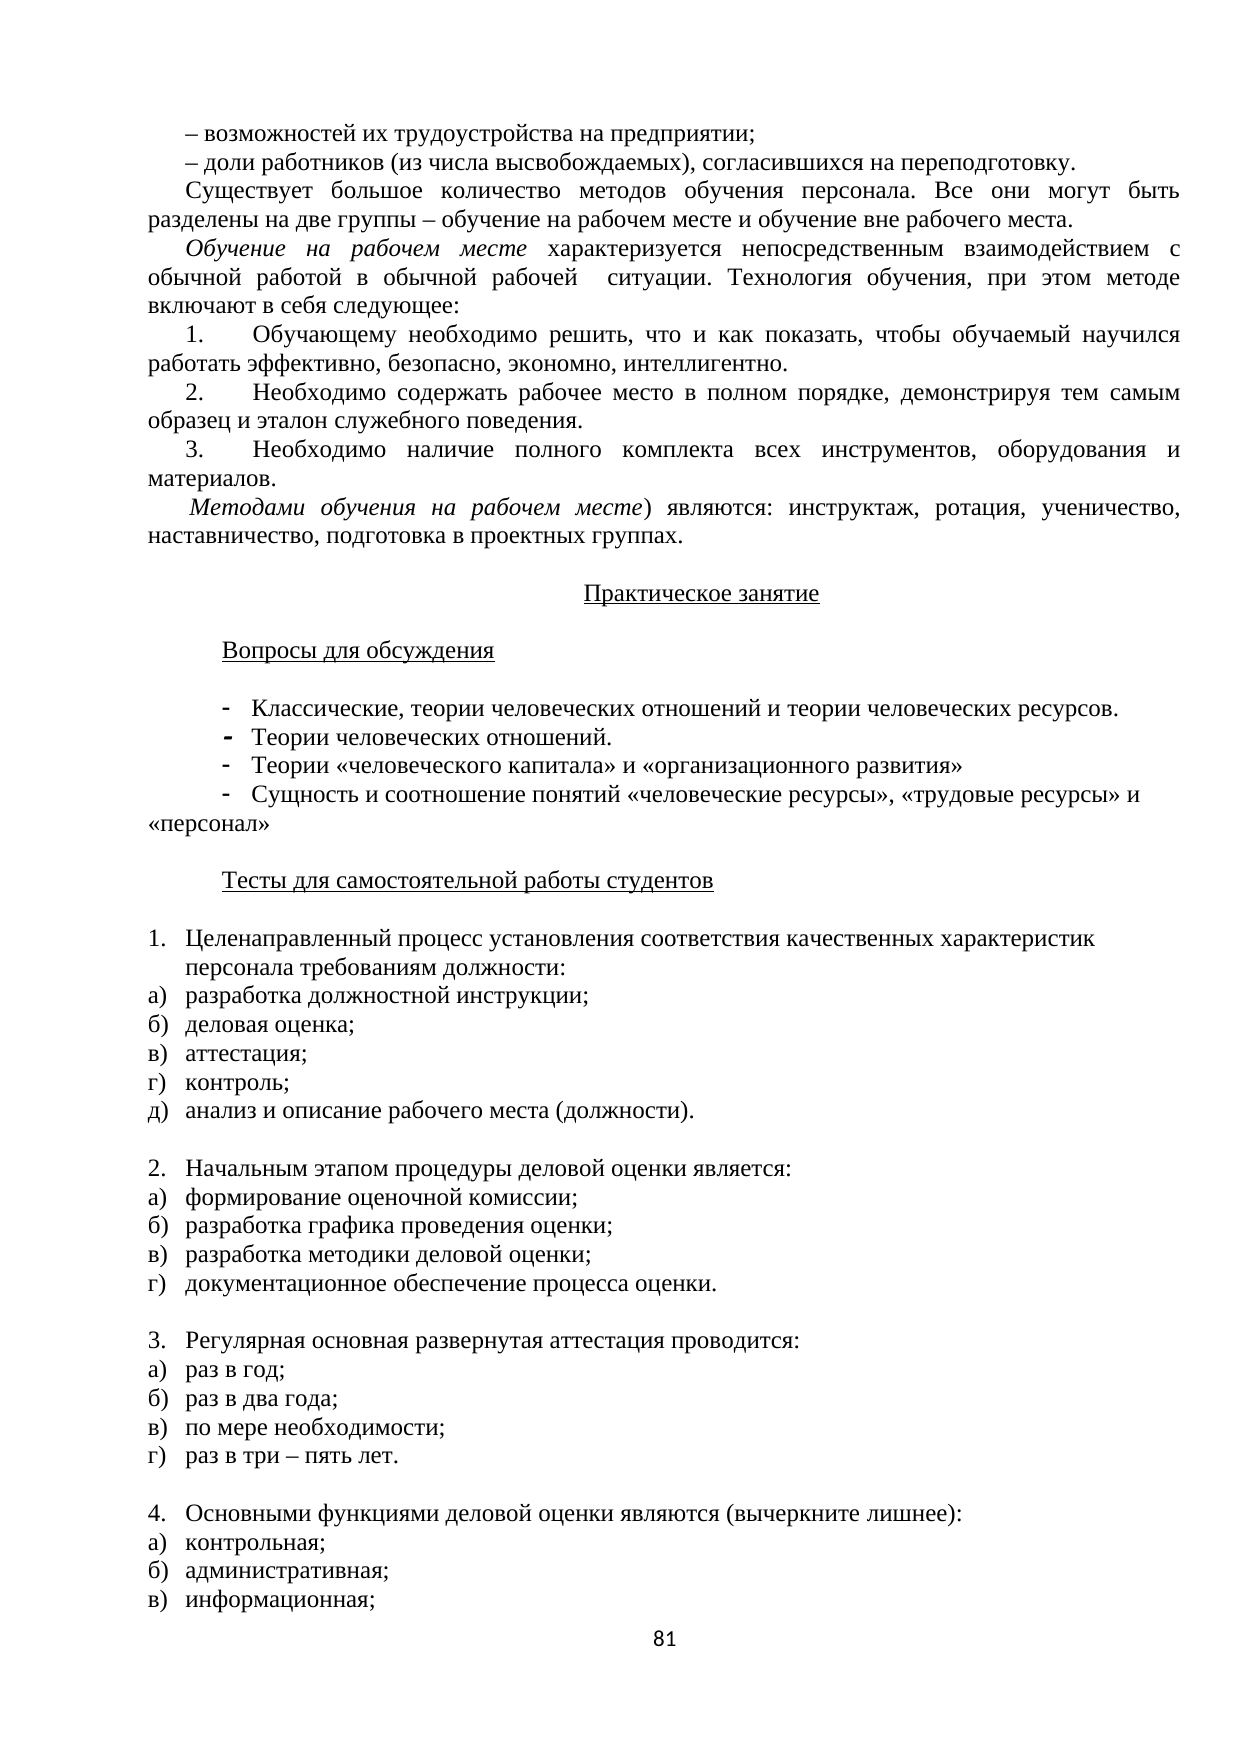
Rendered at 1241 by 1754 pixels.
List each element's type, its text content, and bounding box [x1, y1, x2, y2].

list Теории человеческих отношений. [148, 722, 1181, 751]
list контроль; [148, 1067, 1181, 1096]
list разработка должностной инструкции; [148, 981, 1181, 1009]
list аттестация; [148, 1038, 1181, 1067]
text Обучение на рабочем месте характеризуется непосредственным взаимодействием с обычной работой в обычной рабочей ситуации. Технология обучения, при этом методе включают в себя следующее: [148, 233, 1181, 319]
list Целенаправленный процесс установления соответствия качественных характеристик персонала требованиям должности: [148, 923, 1181, 981]
list информационная; [148, 1584, 1181, 1613]
list раз в два года; [148, 1383, 1181, 1412]
list административная; [148, 1556, 1181, 1584]
list раз в три – пять лет. [148, 1441, 1181, 1469]
list Начальным этапом процедуры деловой оценки является: [148, 1153, 1181, 1182]
list Необходимо содержать рабочее место в полном порядке, демонстрируя тем самым образец и эталон служебного поведения. [148, 377, 1181, 434]
text Практическое занятие [148, 578, 1181, 607]
list разработка методики деловой оценки; [148, 1239, 1181, 1268]
text Тесты для самостоятельной работы студентов [148, 866, 1181, 894]
list по мере необходимости; [148, 1412, 1181, 1441]
list Регулярная основная развернутая аттестация проводится: [148, 1326, 1181, 1354]
list разработка графика проведения оценки; [148, 1211, 1181, 1239]
list документационное обеспечение процесса оценки. [148, 1268, 1181, 1297]
text – возможностей их трудоустройства на предприятии; [148, 118, 1181, 147]
list Основными функциями деловой оценки являются (вычеркните лишнее): [148, 1498, 1181, 1527]
list формирование оценочной комиссии; [148, 1182, 1181, 1211]
list раз в год; [148, 1354, 1181, 1383]
list анализ и описание рабочего места (должности). [148, 1096, 1181, 1124]
text Методами обучения на рабочем месте) являются: инструктаж, ротация, ученичество, наставничество, подготовка в проектных группах. [148, 492, 1181, 549]
list Теории «человеческого капитала» и «организационного развития» [148, 751, 1181, 779]
list Сущность и соотношение понятий «человеческие ресурсы», «трудовые ресурсы» и «персонал» [148, 779, 1181, 837]
text Существует большое количество методов обучения персонала. Все они могут быть разделены на две группы – обучение на рабочем месте и обучение вне рабочего места. [148, 176, 1181, 233]
list Обучающему необходимо решить, что и как показать, чтобы обучаемый научился работать эффективно, безопасно, экономно, интеллигентно. [148, 319, 1181, 377]
text – доли работников (из числа высвобождаемых), согласившихся на переподготовку. [148, 147, 1181, 176]
list Необходимо наличие полного комплекта всех инструментов, оборудования и материалов. [148, 434, 1181, 492]
list деловая оценка; [148, 1009, 1181, 1038]
list Классические, теории человеческих отношений и теории человеческих ресурсов. [148, 693, 1181, 722]
text Вопросы для обсуждения [148, 636, 1181, 664]
list контрольная; [148, 1527, 1181, 1556]
